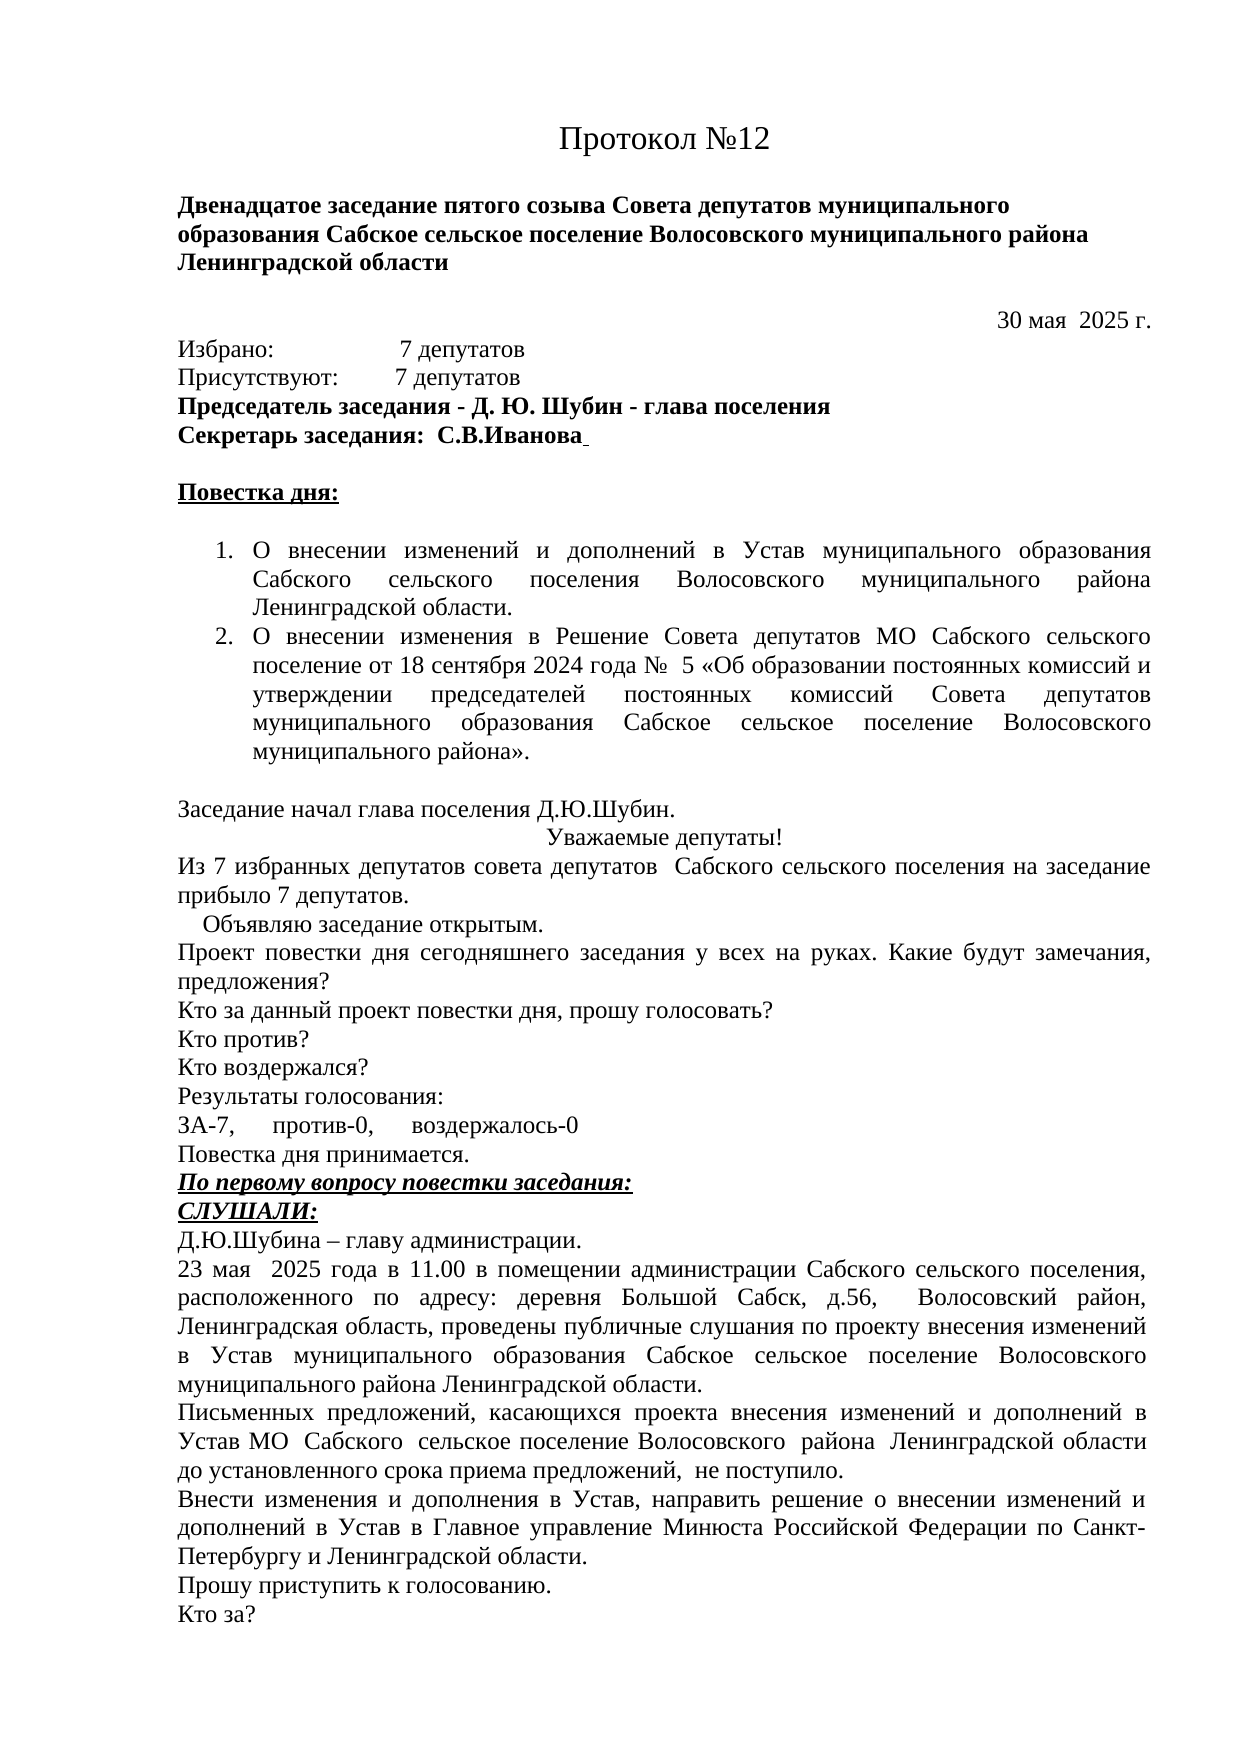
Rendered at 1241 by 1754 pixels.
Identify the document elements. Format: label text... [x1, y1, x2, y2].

text Заседание начал глава поселения Д.Ю.Шубин. [177, 794, 1152, 822]
text Из 7 избранных депутатов совета депутатов Сабского сельского поселения на заседание прибыло 7 депутатов. [177, 851, 1152, 909]
text Кто за данный проект повестки дня, прошу голосовать? [177, 995, 1152, 1024]
text Повестка дня: [177, 477, 1152, 506]
text Кто за? [177, 1599, 1147, 1627]
text 23 мая 2025 года в 11.00 в помещении администрации Сабского сельского поселения, расположенного по адресу: деревня Большой Сабск, д.56, Волосовский район, Ленинградская область, проведены публичные слушания по проекту внесения изменений в Устав муниципального образования Сабское сельское поселение Волосовского муниципального района Ленинградской области. [177, 1254, 1147, 1397]
text Избрано: 7 депутатов [177, 334, 1152, 362]
text Д.Ю.Шубина – главу администрации. [177, 1225, 1147, 1254]
text 30 мая 2025 г. [177, 305, 1152, 334]
text Присутствуют: 7 депутатов [177, 362, 1152, 391]
text Председатель заседания - Д. Ю. Шубин - глава поселения [177, 391, 1152, 420]
text Кто против? [177, 1024, 1152, 1052]
text Двенадцатое заседание пятого созыва Совета депутатов муниципального образования Сабское сельское поселение Волосовского муниципального района Ленинградской области [177, 190, 1152, 276]
text Прошу приступить к голосованию. [177, 1570, 1147, 1599]
text Уважаемые депутаты! [177, 822, 1152, 851]
text Объявляю заседание открытым. [177, 909, 1152, 937]
list О внесении изменений и дополнений в Устав муниципального образования Сабского сельского поселения Волосовского муниципального района Ленинградской области. [215, 535, 1152, 621]
list О внесении изменения в Решение Совета депутатов МО Сабского сельского поселение от 18 сентября 2024 года № 5 «Об образовании постоянных комиссий и утверждении председателей постоянных комиссий Совета депутатов муниципального образования Сабское сельское поселение Волосовского муниципального района». [215, 621, 1152, 765]
text ЗА-7, против-0, воздержалось-0 [177, 1110, 1152, 1139]
text Протокол №12 [177, 118, 1152, 156]
text По первому вопросу повестки заседания: [177, 1167, 1147, 1196]
text Письменных предложений, касающихся проекта внесения изменений и дополнений в Устав МО Сабского сельское поселение Волосовского района Ленинградской области до установленного срока приема предложений, не поступило. [177, 1397, 1147, 1484]
text СЛУШАЛИ: [177, 1196, 1147, 1225]
text Повестка дня принимается. [177, 1139, 1152, 1167]
text Проект повестки дня сегодняшнего заседания у всех на руках. Какие будут замечания, предложения? [177, 937, 1152, 995]
text Секретарь заседания: С.В.Иванова [177, 420, 1152, 449]
text Результаты голосования: [177, 1081, 1152, 1110]
text Кто воздержался? [177, 1052, 1152, 1081]
text Внести изменения и дополнения в Устав, направить решение о внесении изменений и дополнений в Устав в Главное управление Минюста Российской Федерации по Санкт-Петербургу и Ленинградской области. [177, 1484, 1147, 1570]
